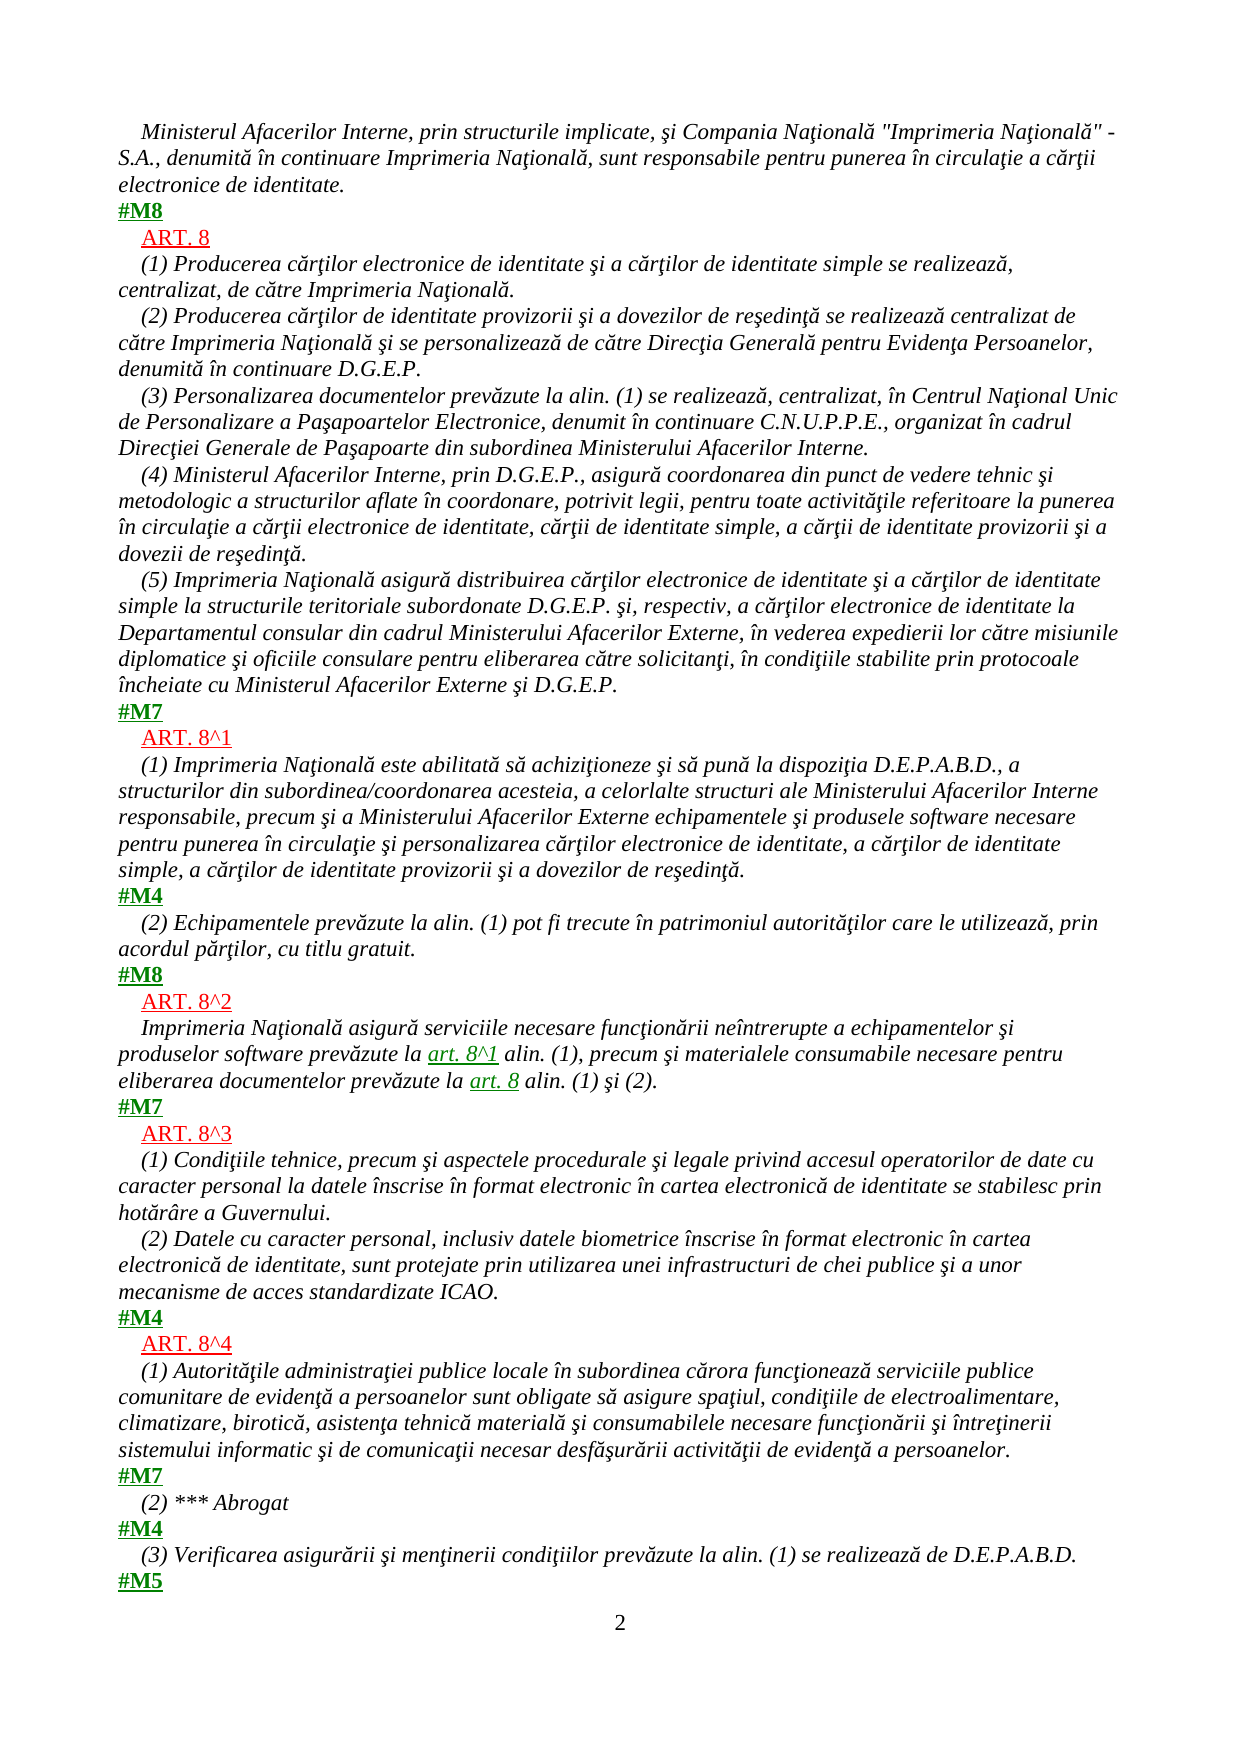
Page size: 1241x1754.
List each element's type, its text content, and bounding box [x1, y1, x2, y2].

text #M8 [118, 961, 1122, 988]
text #M8 [118, 197, 1122, 223]
text #M4 [118, 1304, 1122, 1330]
text (2) Producerea cărţilor de identitate provizorii şi a dovezilor de reşedinţă se realizează centralizat de către Imprimeria Naţională şi se personalizează de către Direcţia Generală pentru Evidenţa Persoanelor, denumită în continuare D.G.E.P. [118, 303, 1122, 382]
text (2) Echipamentele prevăzute la alin. (1) pot fi trecute în patrimoniul autorităţilor care le utilizează, prin acordul părţilor, cu titlu gratuit. [118, 909, 1122, 961]
text #M7 [118, 1462, 1122, 1488]
text #M4 [118, 882, 1122, 909]
text (5) Imprimeria Naţională asigură distribuirea cărţilor electronice de identitate şi a cărţilor de identitate simple la structurile teritoriale subordonate D.G.E.P. şi, respectiv, a cărţilor electronice de identitate la Departamentul consular din cadrul Ministerului Afacerilor Externe, în vederea expedierii lor către misiunile diplomatice şi oficiile consulare pentru eliberarea către solicitanţi, în condiţiile stabilite prin protocoale încheiate cu Ministerul Afacerilor Externe şi D.G.E.P. [118, 566, 1122, 698]
text (4) Ministerul Afacerilor Interne, prin D.G.E.P., asigură coordonarea din punct de vedere tehnic şi metodologic a structurilor aflate în coordonare, potrivit legii, pentru toate activităţile referitoare la punerea în circulaţie a cărţii electronice de identitate, cărţii de identitate simple, a cărţii de identitate provizorii şi a dovezii de reşedinţă. [118, 461, 1122, 566]
text ART. 8^2 [118, 988, 1122, 1014]
text (1) Producerea cărţilor electronice de identitate şi a cărţilor de identitate simple se realizează, centralizat, de către Imprimeria Naţională. [118, 250, 1122, 303]
text #M5 [118, 1568, 1122, 1594]
text Ministerul Afacerilor Interne, prin structurile implicate, şi Compania Naţională "Imprimeria Naţională" - S.A., denumită în continuare Imprimeria Naţională, sunt responsabile pentru punerea în circulaţie a cărţii electronice de identitate. [118, 118, 1122, 197]
text (1) Autorităţile administraţiei publice locale în subordinea cărora funcţionează serviciile publice comunitare de evidenţă a persoanelor sunt obligate să asigure spaţiul, condiţiile de electroalimentare, climatizare, birotică, asistenţa tehnică materială şi consumabilele necesare funcţionării şi întreţinerii sistemului informatic şi de comunicaţii necesar desfăşurării activităţii de evidenţă a persoanelor. [118, 1357, 1122, 1462]
text (3) Personalizarea documentelor prevăzute la alin. (1) se realizează, centralizat, în Centrul Naţional Unic de Personalizare a Paşapoartelor Electronice, denumit în continuare C.N.U.P.P.E., organizat în cadrul Direcţiei Generale de Paşapoarte din subordinea Ministerului Afacerilor Interne. [118, 382, 1122, 461]
text ART. 8 [118, 223, 1122, 250]
text ART. 8^3 [118, 1119, 1122, 1146]
text Imprimeria Naţională asigură serviciile necesare funcţionării neîntrerupte a echipamentelor şi produselor software prevăzute la art. 8^1 alin. (1), precum şi materialele consumabile necesare pentru eliberarea documentelor prevăzute la art. 8 alin. (1) şi (2). [118, 1014, 1122, 1093]
text (1) Condiţiile tehnice, precum şi aspectele procedurale şi legale privind accesul operatorilor de date cu caracter personal la datele înscrise în format electronic în cartea electronică de identitate se stabilesc prin hotărâre a Guvernului. [118, 1146, 1122, 1225]
text (1) Imprimeria Naţională este abilitată să achiziţioneze şi să pună la dispoziţia D.E.P.A.B.D., a structurilor din subordinea/coordonarea acesteia, a celorlalte structuri ale Ministerului Afacerilor Interne responsabile, precum şi a Ministerului Afacerilor Externe echipamentele şi produsele software necesare pentru punerea în circulaţie şi personalizarea cărţilor electronice de identitate, a cărţilor de identitate simple, a cărţilor de identitate provizorii şi a dovezilor de reşedinţă. [118, 751, 1122, 882]
text #M4 [118, 1515, 1122, 1541]
text (3) Verificarea asigurării şi menţinerii condiţiilor prevăzute la alin. (1) se realizează de D.E.P.A.B.D. [118, 1541, 1122, 1568]
text (2) Datele cu caracter personal, inclusiv datele biometrice înscrise în format electronic în cartea electronică de identitate, sunt protejate prin utilizarea unei infrastructuri de chei publice şi a unor mecanisme de acces standardizate ICAO. [118, 1225, 1122, 1304]
text (2) *** Abrogat [118, 1488, 1122, 1515]
text ART. 8^1 [118, 724, 1122, 751]
text #M7 [118, 1093, 1122, 1119]
text ART. 8^4 [118, 1330, 1122, 1357]
text #M7 [118, 698, 1122, 724]
